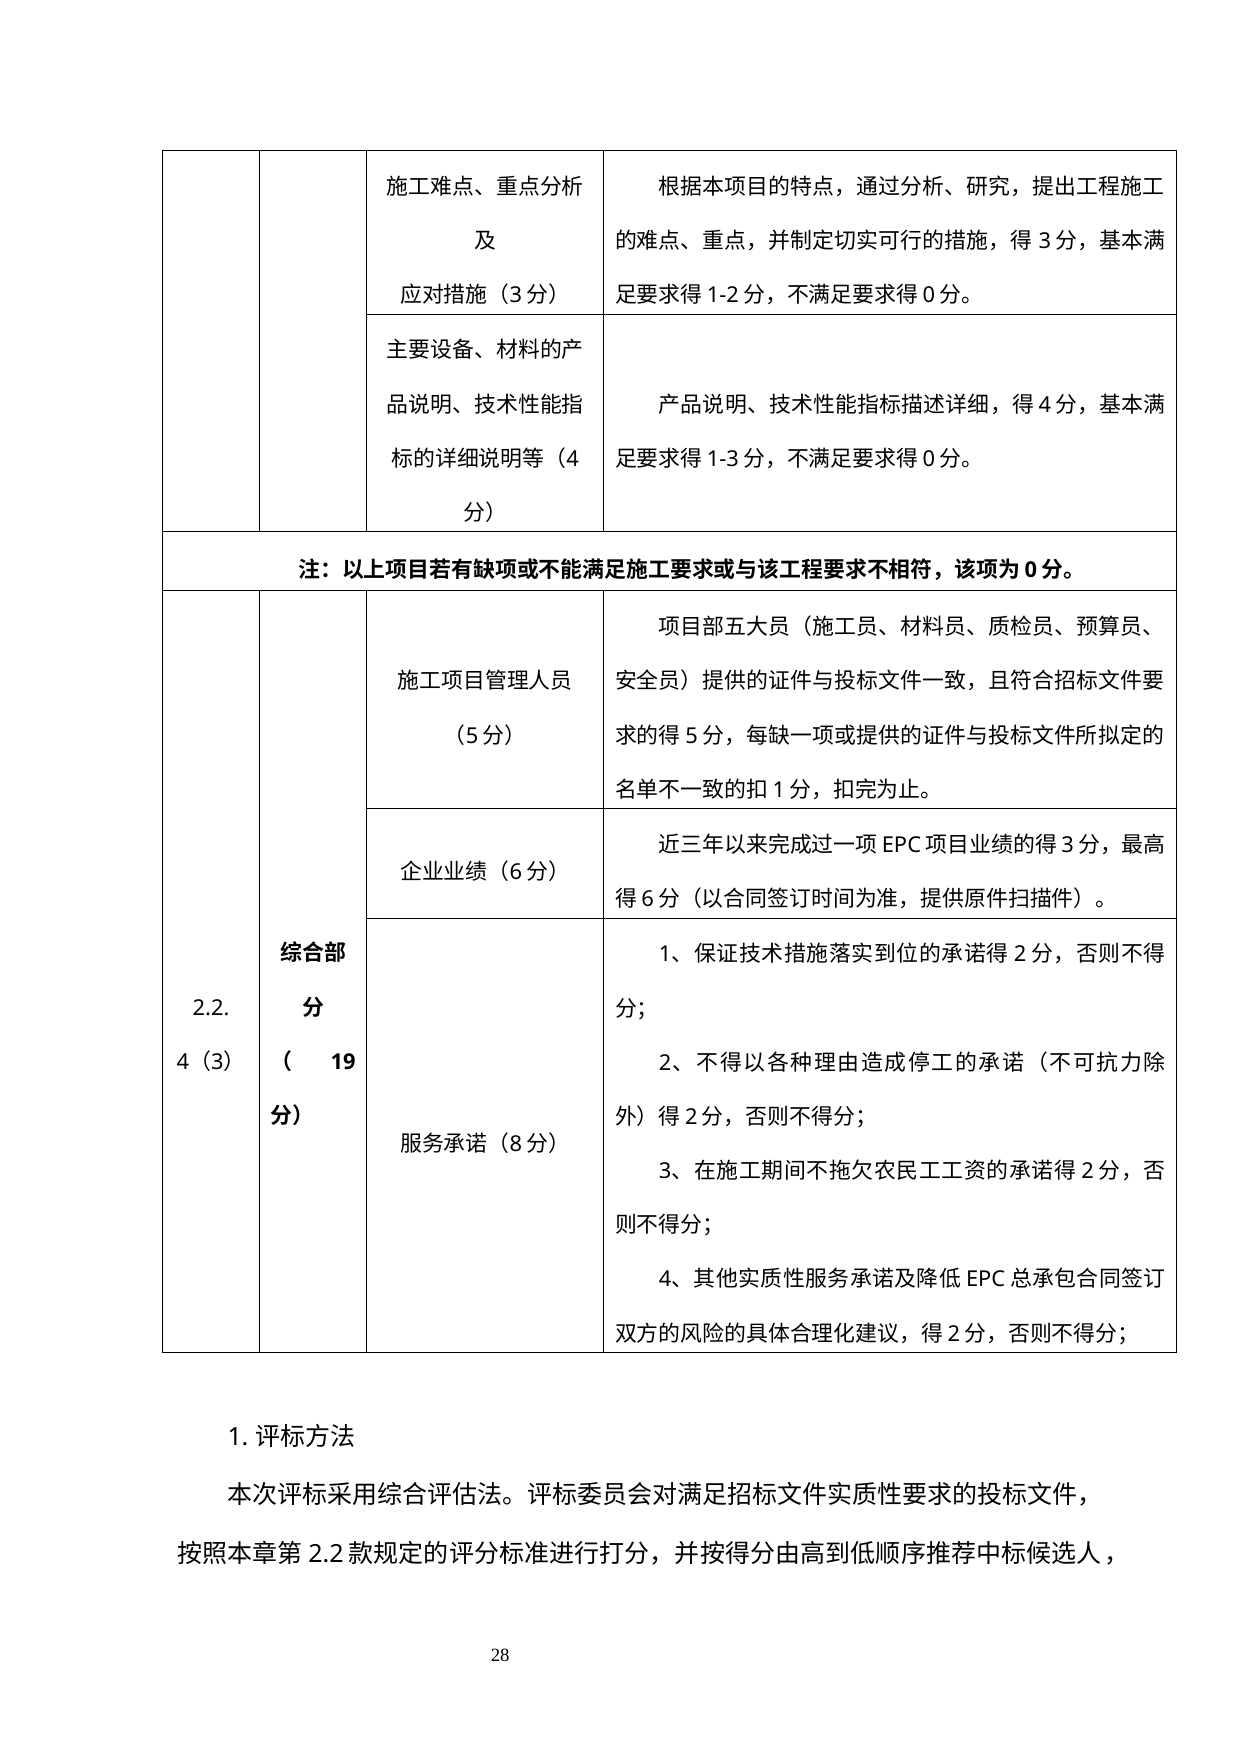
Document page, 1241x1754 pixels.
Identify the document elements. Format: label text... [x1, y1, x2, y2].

table_cell 企业业绩（6分） [367, 809, 603, 917]
table_cell 服务承诺（8分） [367, 919, 603, 1352]
table_cell 施工项目管理人员 （5分） [367, 591, 603, 808]
table_cell 项目部五大员（施工员、材料员、质检员、预算员、安全员）提供的证件与投标文件一致，且符合招标文件要求的得5分，每缺一项或提供的证件与投标文件所拟定的名单不一致的扣1分，扣完为止。 [604, 591, 1176, 808]
text 1. 评标方法 [177, 1399, 1104, 1457]
table_cell 近三年以来完成过一项EPC项目业绩的得3分，最高得6分（以合同签订时间为准，提供原件扫描件）。 [604, 809, 1176, 917]
table_cell 产品说明、技术性能指标描述详细，得4分，基本满足要求得1-3分，不满足要求得0分。 [604, 315, 1176, 531]
table_cell 主要设备、材料的产品说明、技术性能指标的详细说明等（4分） [367, 315, 603, 531]
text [177, 1457, 1104, 1574]
table_cell 根据本项目的特点，通过分析、研究，提出工程施工的难点、重点，并制定切实可行的措施，得3分，基本满足要求得1-2分，不满足要求得0分。 [604, 151, 1176, 313]
table_cell 施工难点、重点分析及 应对措施（3分） [367, 151, 603, 313]
table_cell 2.2.4（3） [163, 591, 259, 1352]
table_cell 综合部分 （19分） [260, 591, 366, 1352]
table_cell 注：以上项目若有缺项或不能满足施工要求或与该工程要求不相符，该项为0分。 [163, 532, 1176, 590]
table_cell 1、保证技术措施落实到位的承诺得2分，否则不得分； 2、不得以各种理由造成停工的承诺（不可抗力除外）得2分，否则不得分； 3、在施工期间不拖欠农民工工资的承诺得2分，否则不得分； 4、其他实质性服务承诺及降低EPC总承包合同签订双方的风险的具体合理化建议，得2分，否则不得分； [604, 919, 1176, 1352]
